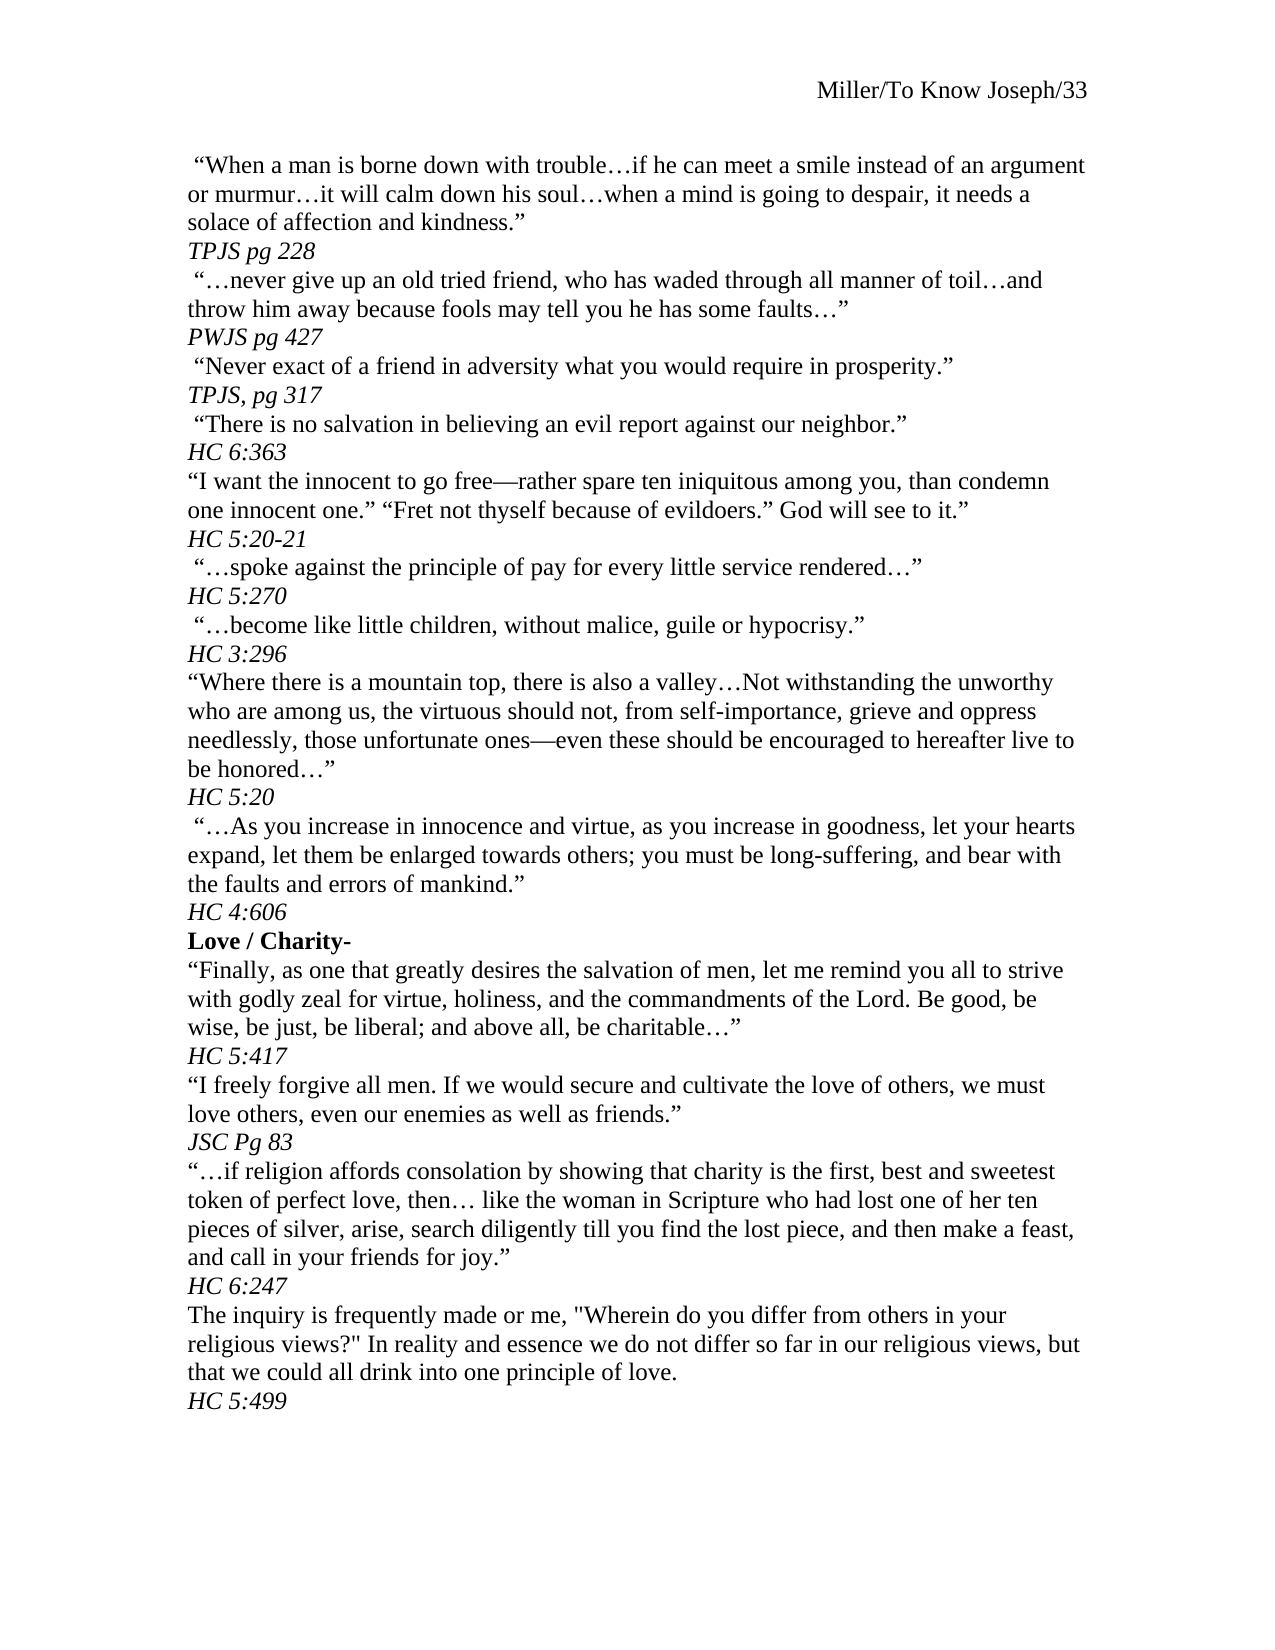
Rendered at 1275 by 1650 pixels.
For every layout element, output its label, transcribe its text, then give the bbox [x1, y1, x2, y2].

text HC 5:20 [187, 782, 1087, 811]
text “…As you increase in innocence and virtue, as you increase in goodness, let your hearts expand, let them be enlarged towards others; you must be long-suffering, and bear with the faults and errors of mankind.” [187, 811, 1087, 897]
text HC 5:270 [187, 581, 1087, 610]
text PWJS pg 427 [187, 322, 1087, 351]
text “There is no salvation in believing an evil report against our neighbor.” [187, 409, 1087, 437]
text “…become like little children, without malice, guile or hypocrisy.” [187, 610, 1087, 639]
text “…spoke against the principle of pay for every little service rendered…” [187, 552, 1087, 581]
text “…never give up an old tried friend, who has waded through all manner of toil…and throw him away because fools may tell you he has some faults…” [187, 265, 1087, 322]
text “When a man is borne down with trouble…if he can meet a smile instead of an argument or murmur…it will calm down his soul…when a mind is going to despair, it needs a solace of affection and kindness.” [187, 150, 1087, 236]
text JSC Pg 83 [187, 1127, 1087, 1156]
text “Finally, as one that greatly desires the salvation of men, let me remind you all to strive with godly zeal for virtue, holiness, and the commandments of the Lord. Be good, be wise, be just, be liberal; and above all, be charitable…” [187, 955, 1087, 1041]
text TPJS pg 228 [187, 236, 1087, 265]
text HC 5:20-21 [187, 524, 1087, 552]
text “Where there is a mountain top, there is also a valley…Not withstanding the unworthy who are among us, the virtuous should not, from self-importance, grieve and oppress needlessly, those unfortunate ones—even these should be encouraged to hereafter live to be honored…” [187, 667, 1087, 782]
text “I freely forgive all men. If we would secure and cultivate the love of others, we must love others, even our enemies as well as friends.” [187, 1070, 1087, 1127]
text Love / Charity- [187, 926, 1087, 955]
text “Never exact of a friend in adversity what you would require in prosperity.” [187, 351, 1087, 380]
text HC 5:499 [187, 1386, 1087, 1415]
text HC 3:296 [187, 639, 1087, 667]
text HC 6:363 [187, 437, 1087, 466]
text HC 5:417 [187, 1041, 1087, 1070]
text The inquiry is frequently made or me, "Wherein do you differ from others in your religious views?" In reality and essence we do not differ so far in our religious views, but that we could all drink into one principle of love. [187, 1300, 1087, 1386]
text TPJS, pg 317 [187, 380, 1087, 409]
text “I want the innocent to go free—rather spare ten iniquitous among you, than condemn one innocent one.” “Fret not thyself because of evildoers.” God will see to it.” [187, 466, 1087, 524]
text HC 6:247 [187, 1271, 1087, 1300]
text HC 4:606 [187, 897, 1087, 926]
text “…if religion affords consolation by showing that charity is the first, best and sweetest token of perfect love, then… like the woman in Scripture who had lost one of her ten pieces of silver, arise, search diligently till you find the lost piece, and then make a feast, and call in your friends for joy.” [187, 1156, 1087, 1271]
